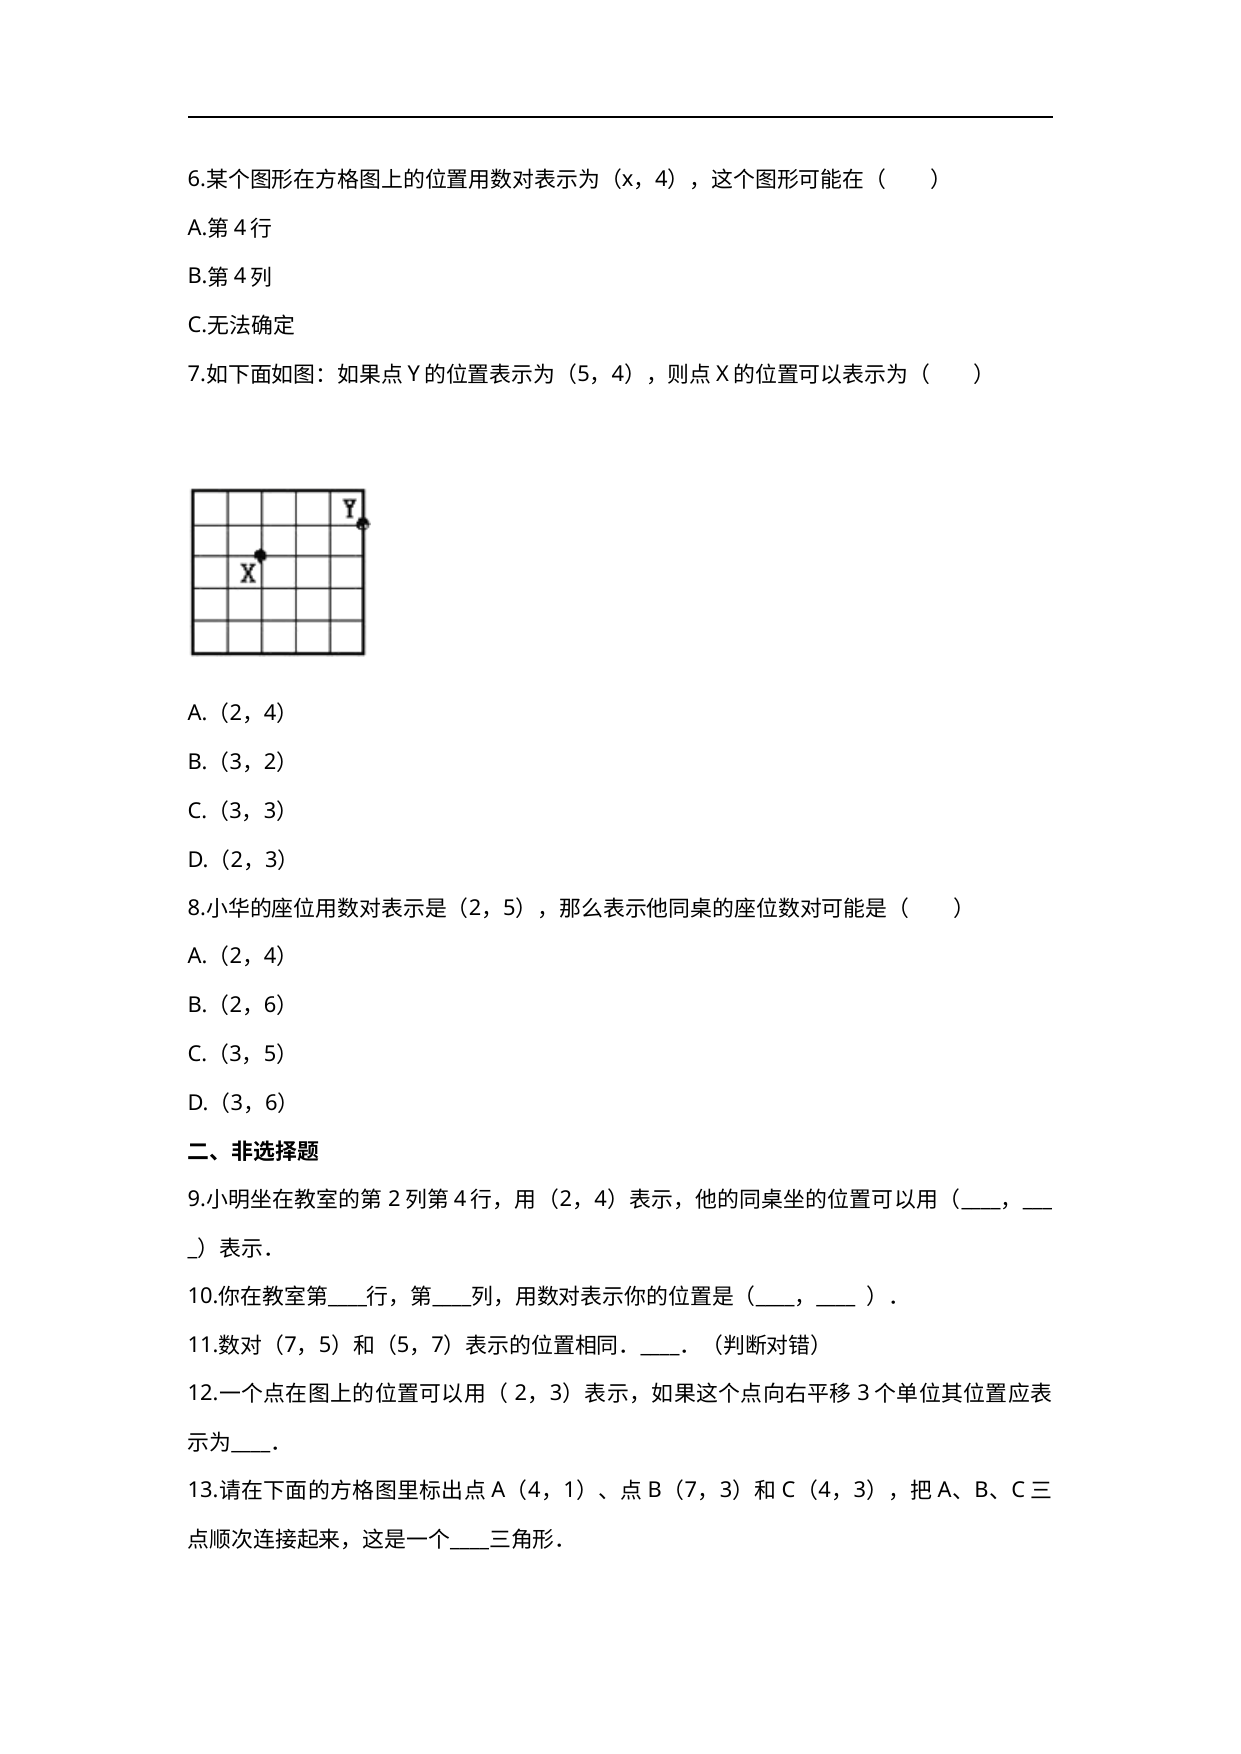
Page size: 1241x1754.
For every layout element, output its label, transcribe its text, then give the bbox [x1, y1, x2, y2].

text 6.某个图形在方格图上的位置用数对表示为（x，4），这个图形可能在（ ） [187, 162, 1053, 194]
text 二、非选择题 [187, 1133, 1053, 1166]
text 12.一个点在图上的位置可以用（ 2，3）表示，如果这个点向右平移3个单位其位置应表示为____． [187, 1376, 1053, 1457]
text A.第4行 B.第4列 C.无法确定 [187, 210, 1053, 340]
text 11.数对（7，5）和（5，7）表示的位置相同．____．（判断对错） [187, 1327, 1053, 1360]
text 10.你在教室第____行，第____列，用数对表示你的位置是（____，____ ）． [187, 1279, 1053, 1311]
text 9.小明坐在教室的第2列第4行，用（2，4）表示，他的同桌坐的位置可以用（____，____）表示． [187, 1182, 1053, 1263]
text 8.小华的座位用数对表示是（2，5），那么表示他同桌的座位数对可能是（ ） [187, 891, 1053, 923]
text A.（2，4） B.（3，2） C.（3，3） D.（2，3） [187, 696, 1053, 875]
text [187, 1473, 1053, 1554]
picture [187, 486, 371, 657]
text 7.如下面如图：如果点Y的位置表示为（5，4），则点X的位置可以表示为（ ） [187, 356, 1053, 681]
text A.（2，4） B.（2，6） C.（3，5） D.（3，6） [187, 939, 1053, 1118]
